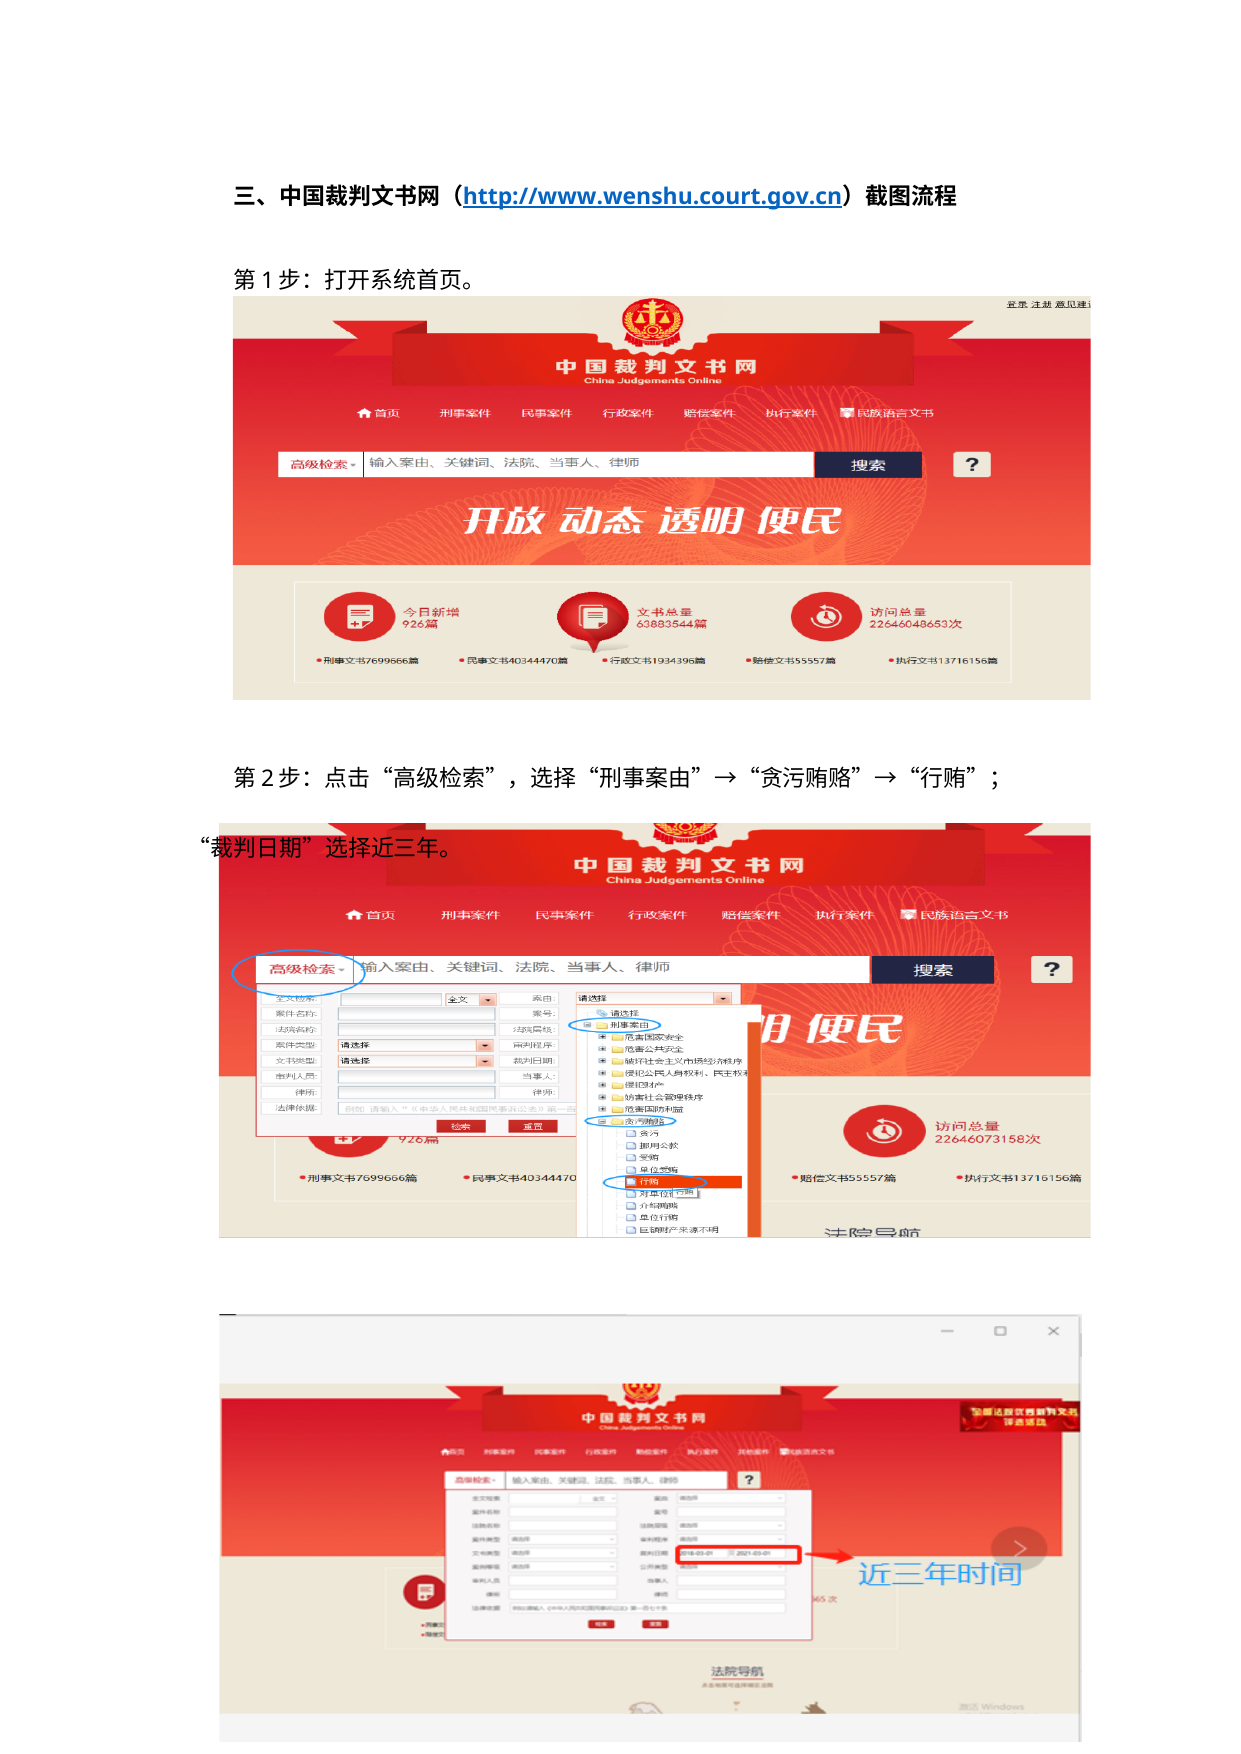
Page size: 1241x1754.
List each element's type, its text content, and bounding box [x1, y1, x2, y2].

picture [232, 296, 1091, 700]
text 三、中国裁判文书网（http://www.wenshu.court.gov.cn）截图流程 [187, 162, 1053, 227]
picture [219, 1314, 1082, 1742]
text 第2步：点击“高级检索”，选择“刑事案由”→“贪污贿赂”→“行贿”；“裁判日期”选择近三年。 [187, 744, 1053, 879]
text 第1步：打开系统首页。 [187, 246, 1053, 311]
picture [218, 823, 1091, 1238]
